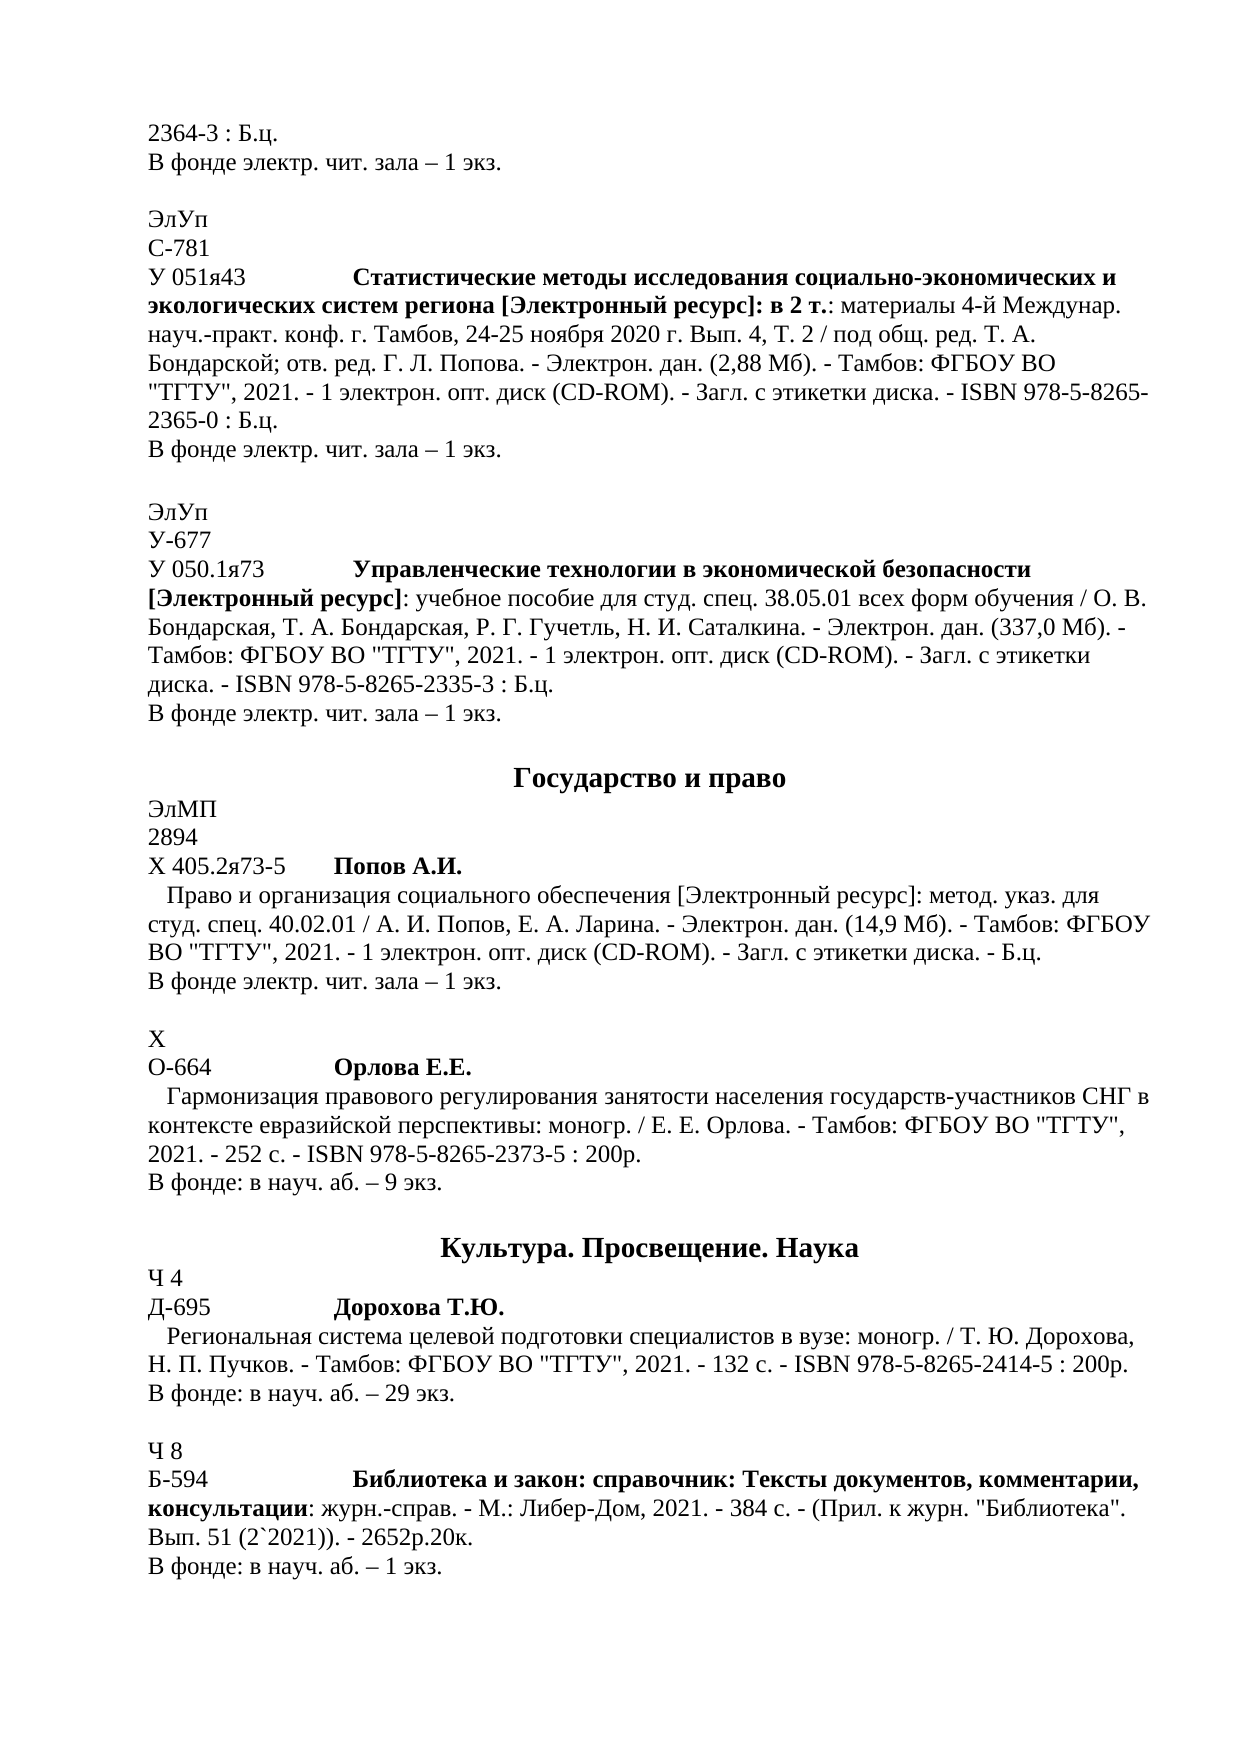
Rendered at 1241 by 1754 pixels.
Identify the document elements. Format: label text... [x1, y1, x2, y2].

text Ч 4 Д-695 Дорохова Т.Ю. Региональная система целевой подготовки специалистов в вузе: моногр. / Т. Ю. Дорохова, Н. П. Пучков. - Тамбов: ФГБОУ ВО "ТГТУ", 2021. - 132 с. - ISBN 978-5-8265-2414-5 : 200р. В фонде: в науч. аб. – 29 экз. [148, 1263, 1152, 1407]
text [148, 118, 1152, 176]
text Ч 8 Б-594 Библиотека и закон: справочник: Тексты документов, комментарии, консультации: журн.-справ. - М.: Либер-Дом, 2021. - 384 с. - (Прил. к журн. "Библиотека". Вып. 51 (2`2021)). - 2652р.20к. В фонде: в науч. аб. – 1 экз. [148, 1436, 1152, 1579]
text ЭлУп У-677 У 050.1я73 Управленческие технологии в экономической безопасности [Электронный ресурс]: учебное пособие для студ. спец. 38.05.01 всех форм обучения / О. В. Бондарская, Т. А. Бондарская, Р. Г. Гучетль, Н. И. Саталкина. - Электрон. дан. (337,0 Мб). - Тамбов: ФГБОУ ВО "ТГТУ", 2021. - 1 электрон. опт. диск (CD-ROM). - Загл. с этикетки диска. - ISBN 978-5-8265-2335-3 : Б.ц. В фонде электр. чит. зала – 1 экз. [148, 497, 1152, 727]
text ЭлМП 2894 Х 405.2я73-5 Попов А.И. Право и организация социального обеспечения [Электронный ресурс]: метод. указ. для студ. спец. 40.02.01 / А. И. Попов, Е. А. Ларина. - Электрон. дан. (14,9 Мб). - Тамбов: ФГБОУ ВО "ТГТУ", 2021. - 1 электрон. опт. диск (CD-ROM). - Загл. с этикетки диска. - Б.ц. В фонде электр. чит. зала – 1 экз. [148, 794, 1152, 995]
text ЭлУп С-781 У 051я43 Статистические методы исследования социально-экономических и экологических систем региона [Электронный ресурс]: в 2 т.: материалы 4-й Междунар. науч.-практ. конф. г. Тамбов, 24-25 ноября 2020 г. Вып. 4, Т. 2 / под общ. ред. Т. А. Бондарской; отв. ред. Г. Л. Попова. - Электрон. дан. (2,88 Мб). - Тамбов: ФГБОУ ВО "ТГТУ", 2021. - 1 электрон. опт. диск (CD-ROM). - Загл. с этикетки диска. - ISBN 978-5-8265-2365-0 : Б.ц. В фонде электр. чит. зала – 1 экз. [148, 204, 1152, 463]
text Культура. Просвещение. Наука [148, 1230, 1152, 1263]
text Государство и право [148, 760, 1152, 794]
text Х О-664 Орлова Е.Е. Гармонизация правового регулирования занятости населения государств-участников СНГ в контексте евразийской перспективы: моногр. / Е. Е. Орлова. - Тамбов: ФГБОУ ВО "ТГТУ", 2021. - 252 с. - ISBN 978-5-8265-2373-5 : 200р. В фонде: в науч. аб. – 9 экз. [148, 1024, 1152, 1196]
